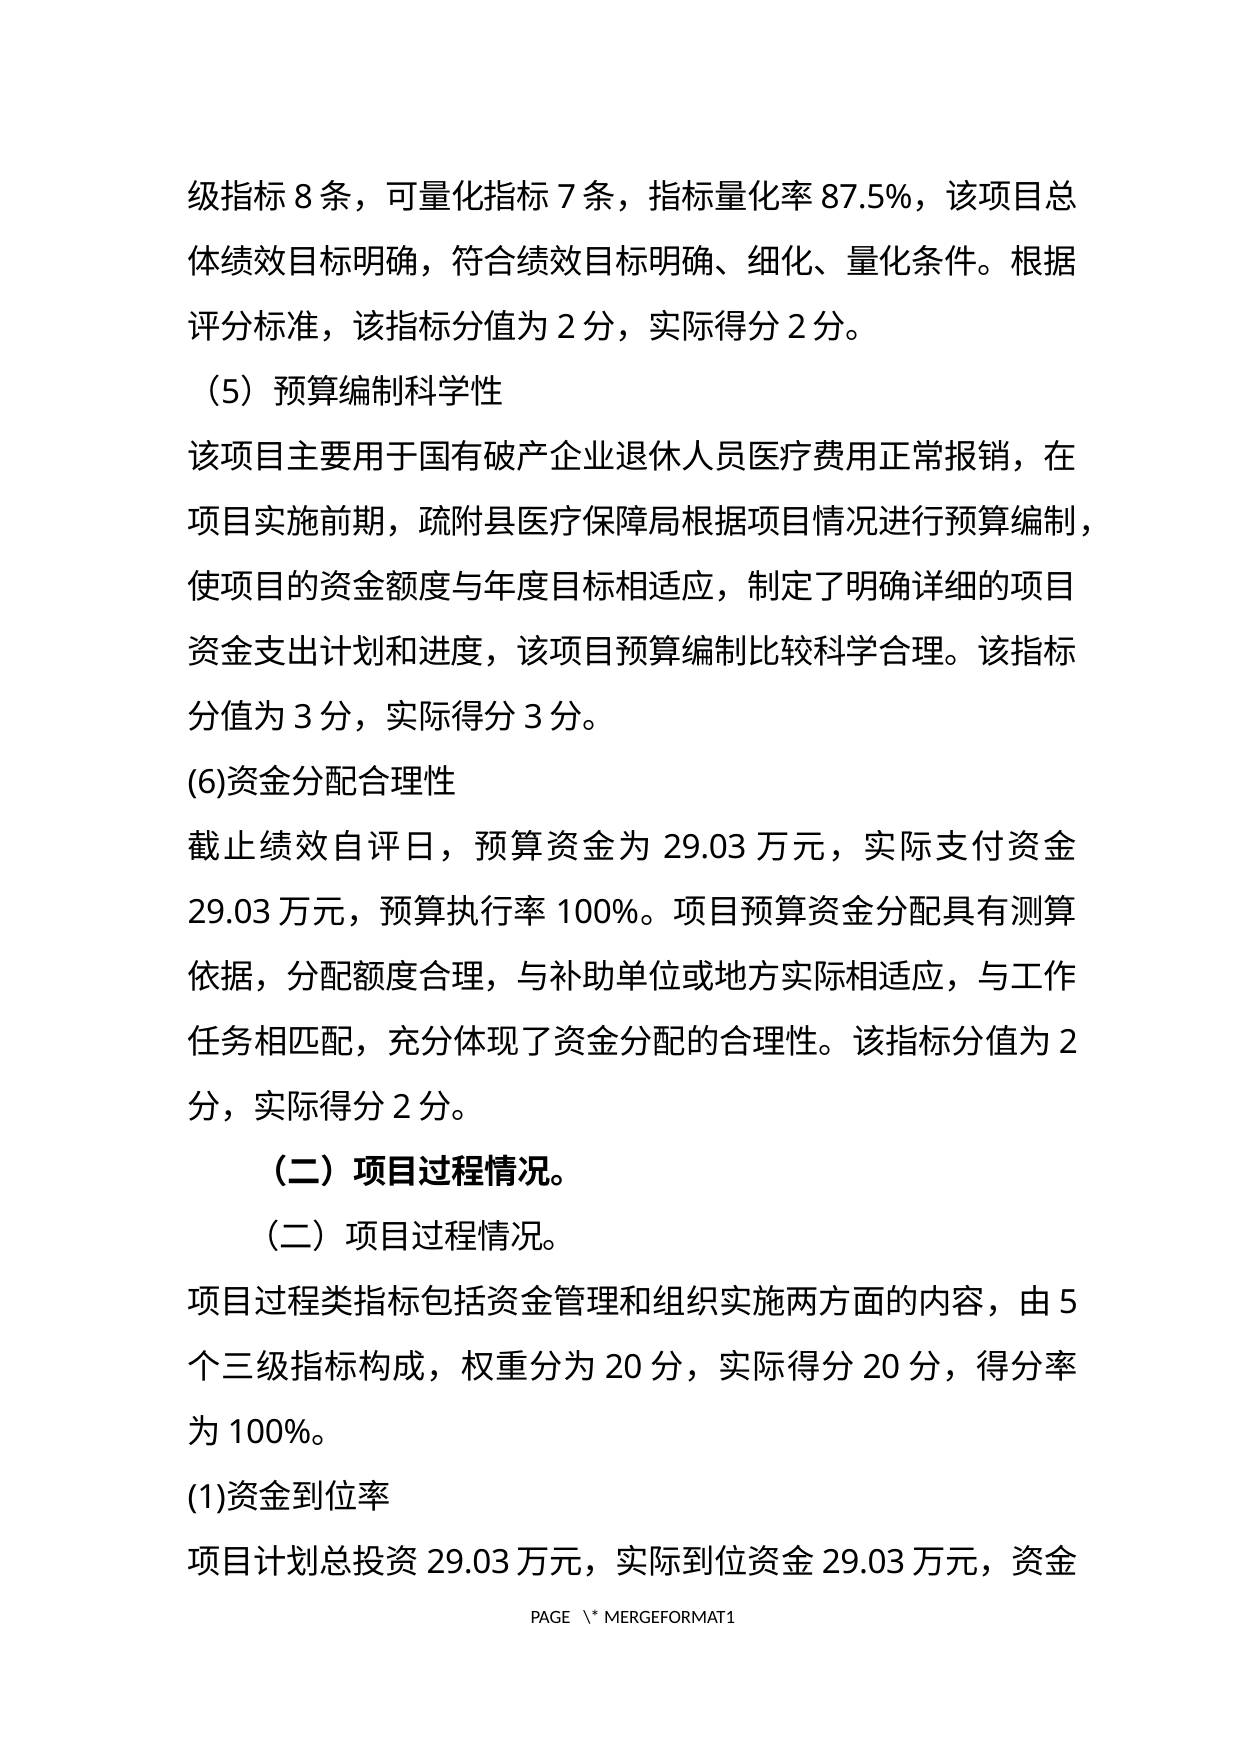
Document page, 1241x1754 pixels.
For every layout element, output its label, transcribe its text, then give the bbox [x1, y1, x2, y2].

text （二）项目过程情况。 [187, 1137, 1078, 1202]
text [187, 162, 1078, 1137]
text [187, 1202, 1078, 1592]
